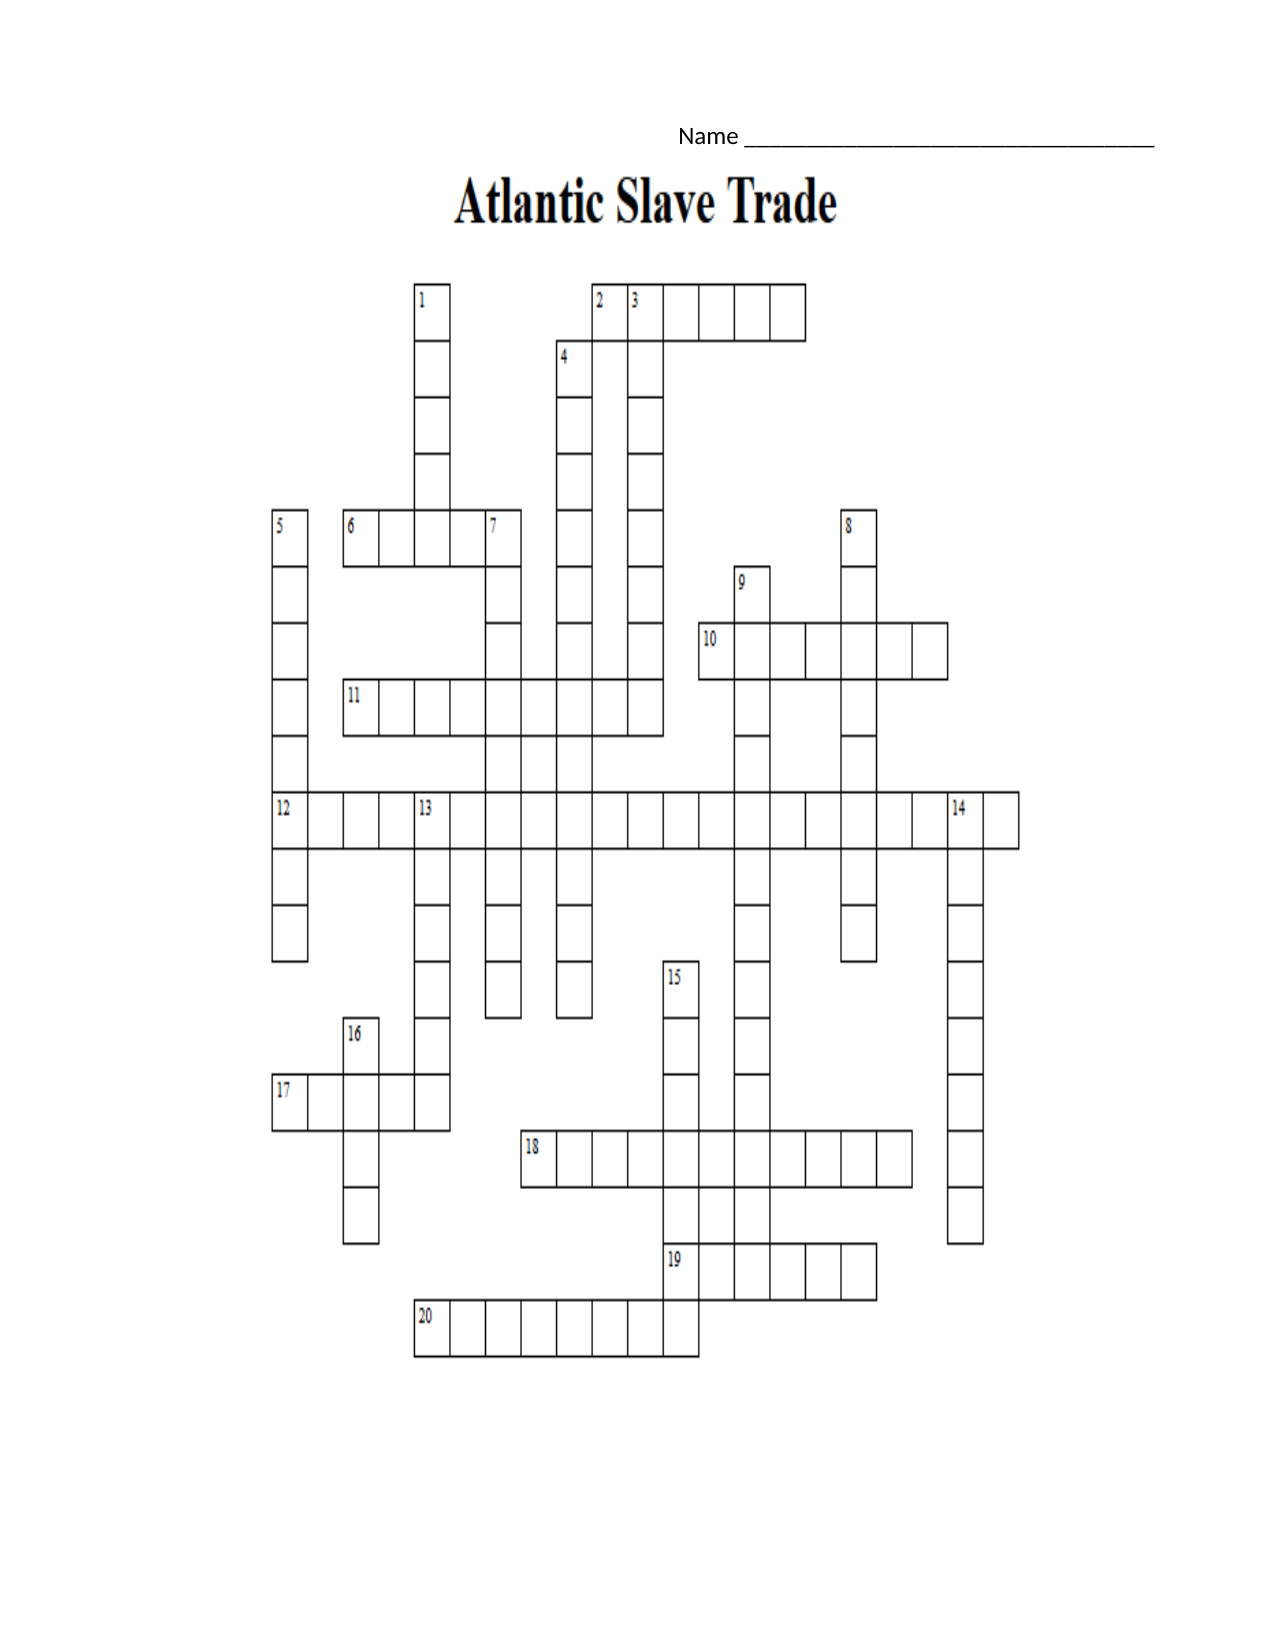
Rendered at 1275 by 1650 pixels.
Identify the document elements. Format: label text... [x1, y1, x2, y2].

text Name _________________________________ [150, 120, 1155, 151]
picture [150, 169, 1155, 1419]
